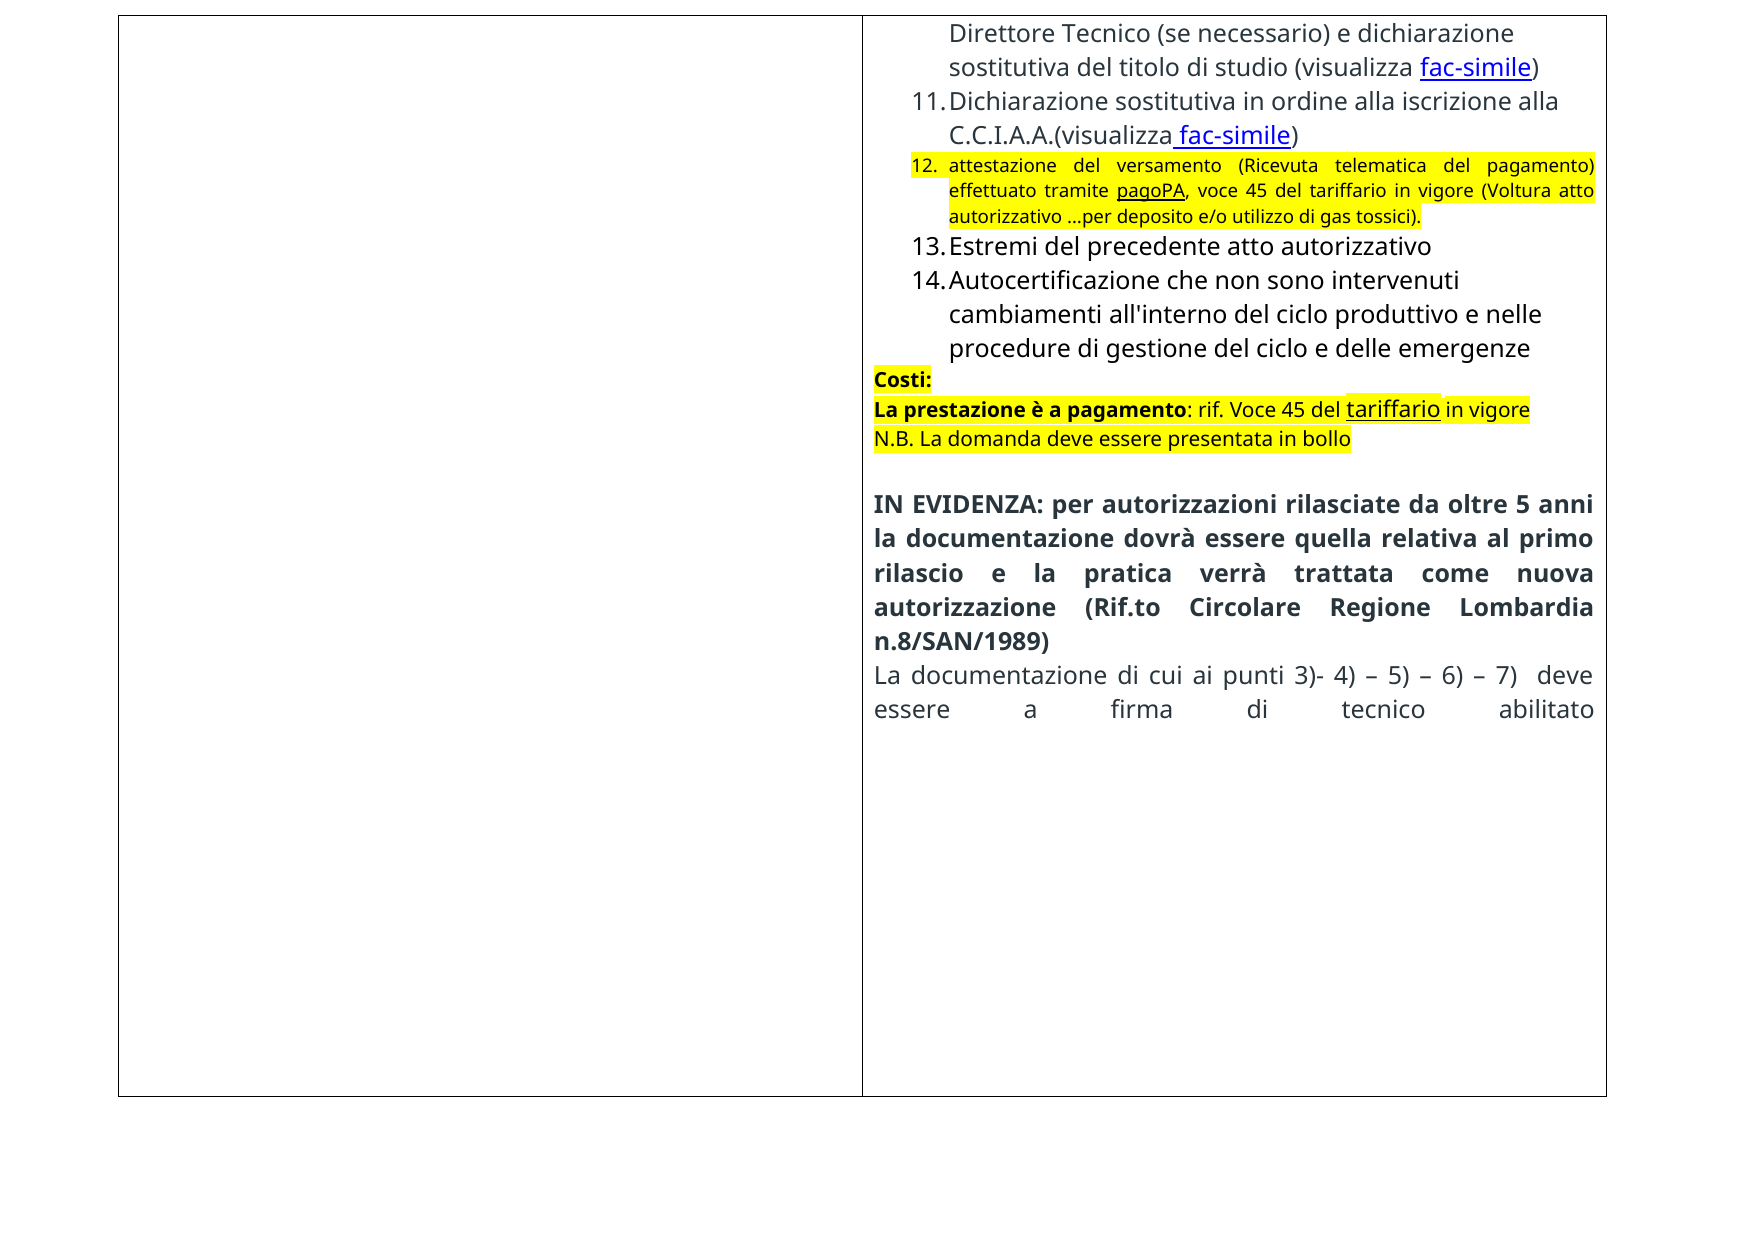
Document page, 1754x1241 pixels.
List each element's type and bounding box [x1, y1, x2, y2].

table_cell [119, 16, 862, 1096]
table_cell [863, 16, 1606, 1096]
